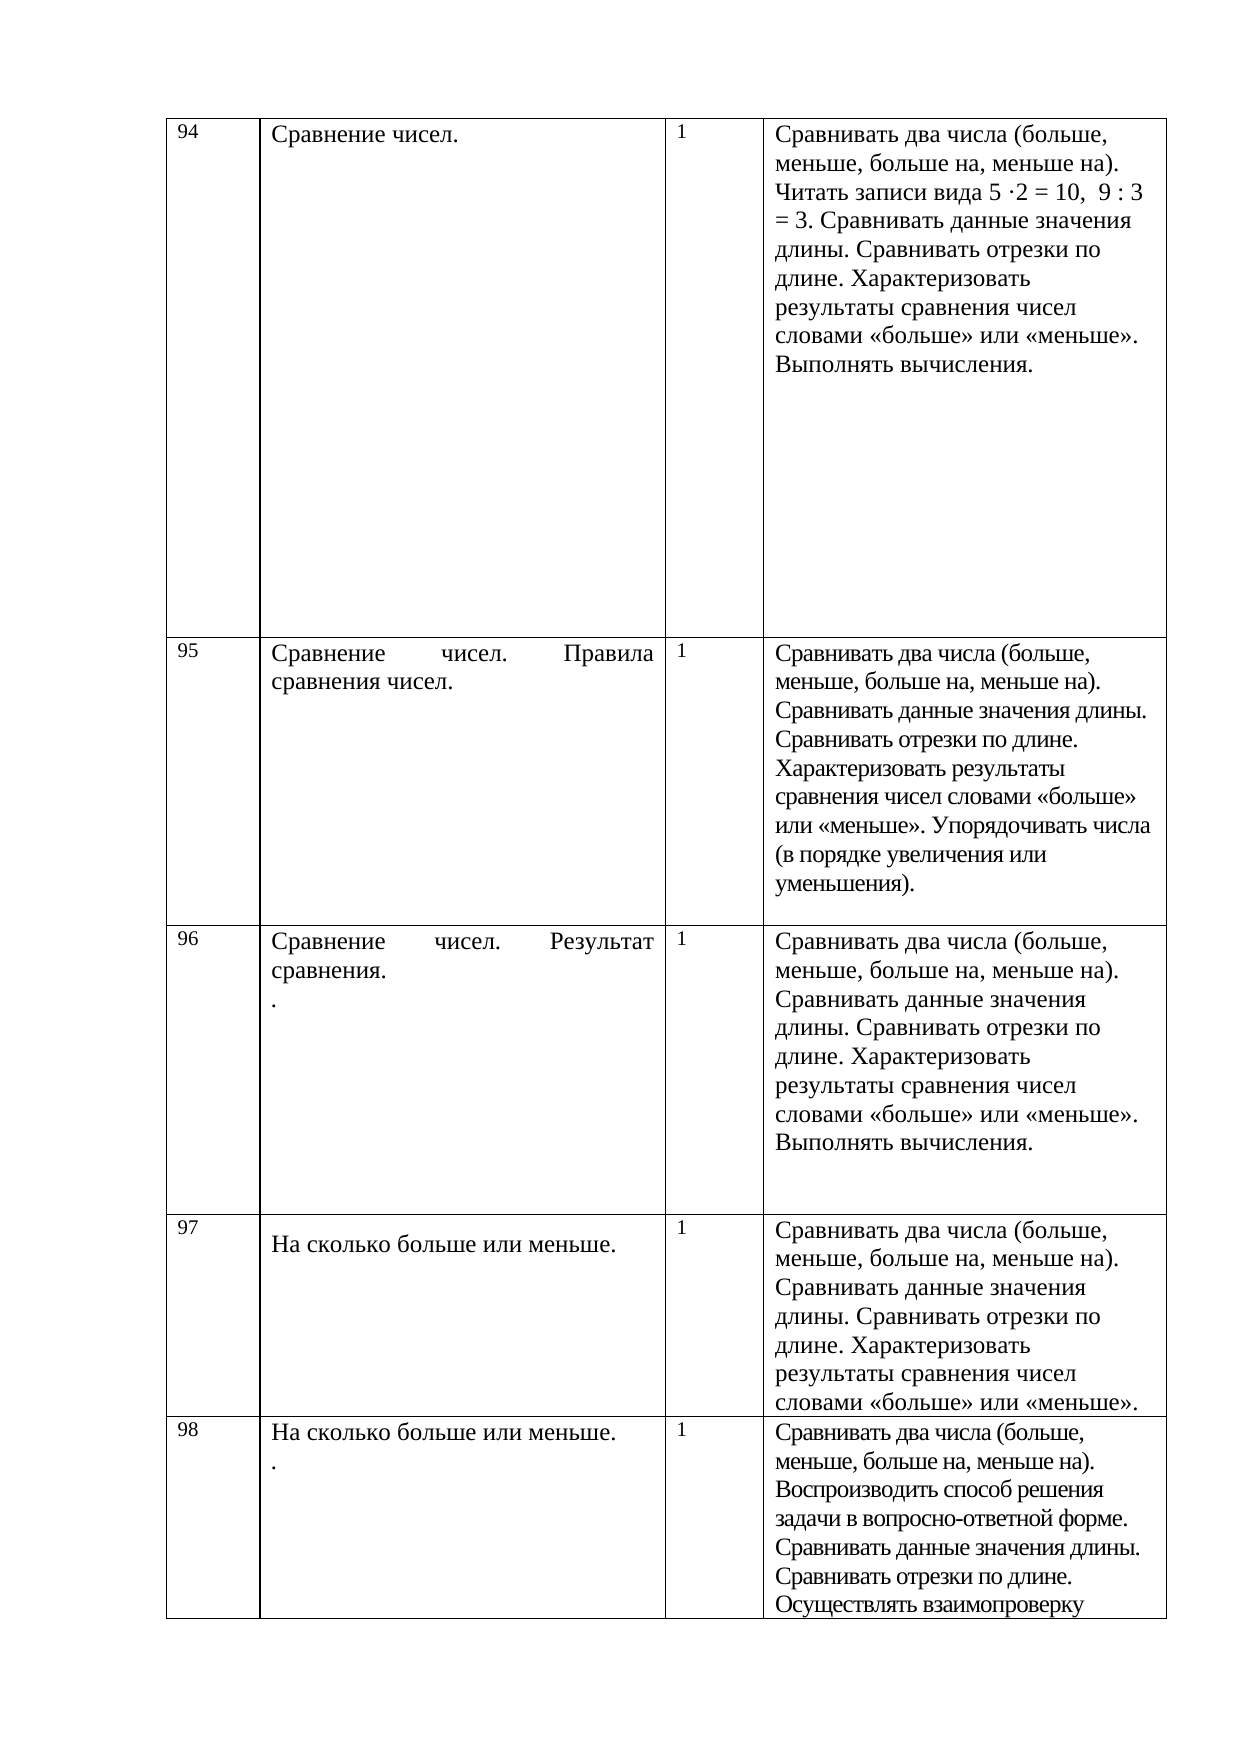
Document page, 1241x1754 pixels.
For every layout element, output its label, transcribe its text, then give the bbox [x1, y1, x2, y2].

table_cell Сравнение чисел. [261, 119, 665, 637]
table_cell 98 [167, 1417, 259, 1618]
table_cell Сравнение чисел. Правила сравнения чисел. [261, 638, 665, 925]
table_cell Сравнивать два числа (больше, меньше, больше на, меньше на). Сравнивать данные значения длины. Сравнивать отрезки по длине. Характеризовать результаты сравнения чисел словами «больше» или «меньше». Упорядочивать числа (в порядке увеличения или уменьшения). [764, 638, 1166, 925]
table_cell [261, 1417, 665, 1618]
table_cell Сравнивать два числа (больше, меньше, больше на, меньше на). Сравнивать данные значения длины. Сравнивать отрезки по длине. Характеризовать результаты сравнения чисел словами «больше» или «меньше». Выполнять вычисления. [764, 926, 1166, 1214]
table_cell На сколько больше или меньше. [261, 1215, 665, 1416]
table_cell Сравнивать два числа (больше, меньше, больше на, меньше на). Читать записи вида 5 ·2 = 10, 9 : 3 = 3. Сравнивать данные значения длины. Сравнивать отрезки по длине. Характеризовать результаты сравнения чисел словами «больше» или «меньше». Выполнять вычисления. [764, 119, 1166, 637]
table_cell Сравнение чисел. Результат сравнения. . [261, 926, 665, 1214]
table_cell 1 [666, 1417, 763, 1618]
table_cell 1 [666, 119, 763, 637]
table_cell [764, 1417, 1166, 1618]
table_cell 1 [666, 926, 763, 1214]
table_cell 96 [167, 926, 259, 1214]
table_cell 95 [167, 638, 259, 925]
table_cell 97 [167, 1215, 259, 1416]
table_cell 1 [666, 638, 763, 925]
table_cell 1 [666, 1215, 763, 1416]
table_cell Сравнивать два числа (больше, меньше, больше на, меньше на). Сравнивать данные значения длины. Сравнивать отрезки по длине. Характеризовать результаты сравнения чисел словами «больше» или «меньше». [764, 1215, 1166, 1416]
table_cell 94 [167, 119, 259, 637]
